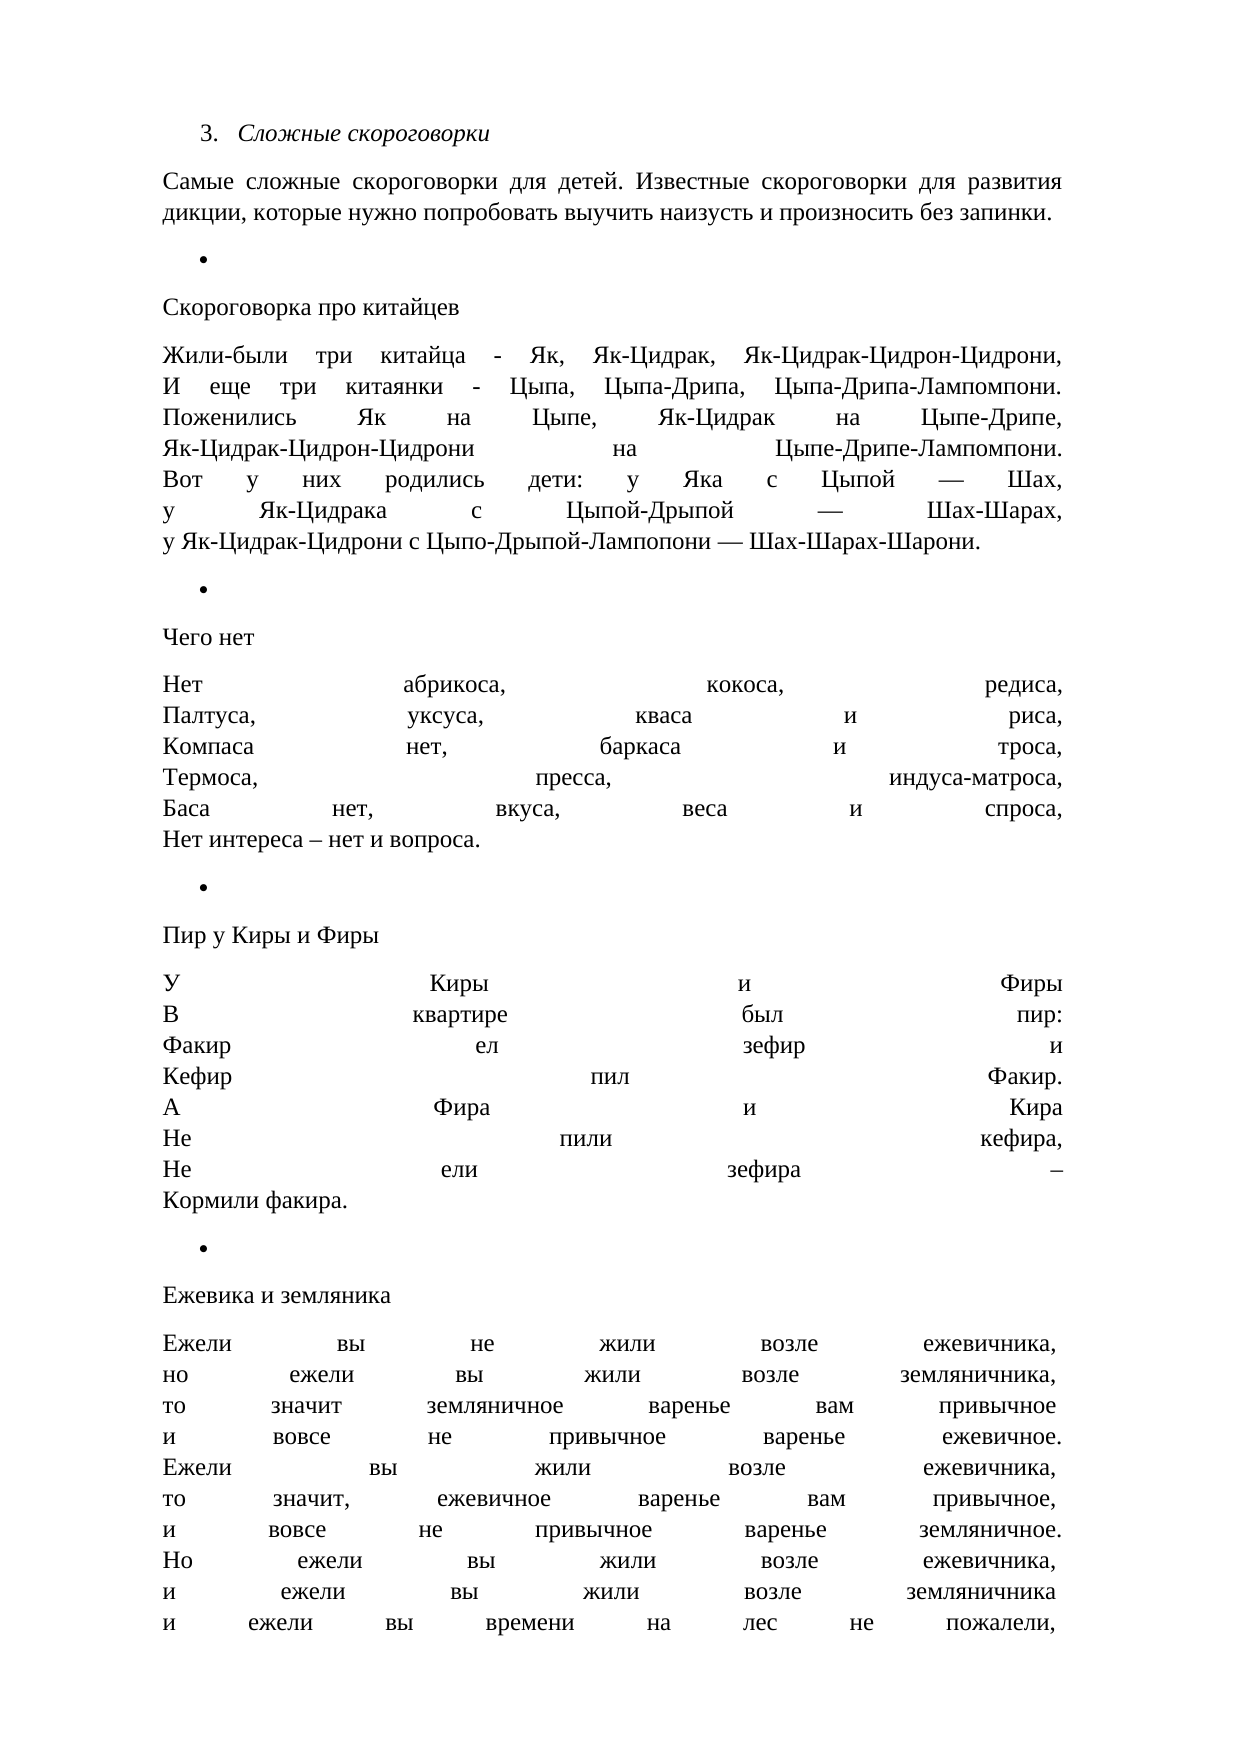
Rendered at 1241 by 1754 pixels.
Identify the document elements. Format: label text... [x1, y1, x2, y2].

text Пир у Киры и Фиры [162, 920, 1063, 949]
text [162, 1328, 1063, 1636]
text Жили-были три китайца - Як, Як-Цидрак, Як-Цидрак-Цидрон-Цидрони, И еще три китаянки - Цыпа, Цыпа-Дрипа, Цыпа-Дрипа-Лампомпони. Поженились Як на Цыпе, Як-Цидрак на Цыпе-Дрипе, Як-Цидрак-Цидрон-Цидрони на Цыпе-Дрипе-Лампомпони. Вот у них родились дети: у Яка с Цыпой — Шах, у Як-Цидрака с Цыпой-Дрыпой — Шах-Шарах, у Як-Цидрак-Цидрони с Цыпо-Дрыпой-Лампопони — Шах-Шарах-Шарони. [162, 340, 1063, 555]
text Самые сложные скороговорки для детей. Известные скороговорки для развития дикции, которые нужно попробовать выучить наизусть и произносить без запинки. [162, 166, 1063, 226]
text Чего нет [162, 622, 1063, 650]
text Скороговорка про китайцев [162, 292, 1063, 321]
text У Киры и Фиры В квартире был пир: Факир ел зефир и Кефир пил Факир. А Фира и Кира Не пили кефира, Не ели зефира – Кормили факира. [162, 968, 1063, 1214]
text Нет абрикоса, кокоса, редиса, Палтуса, уксуса, кваса и риса, Компаса нет, баркаса и троса, Термоса, пресса, индуса-матроса, Баса нет, вкуса, веса и спроса, Нет интереса – нет и вопроса. [162, 669, 1063, 853]
text Ежевика и земляника [162, 1280, 1063, 1309]
list Сложные скороговорки [200, 118, 1063, 147]
